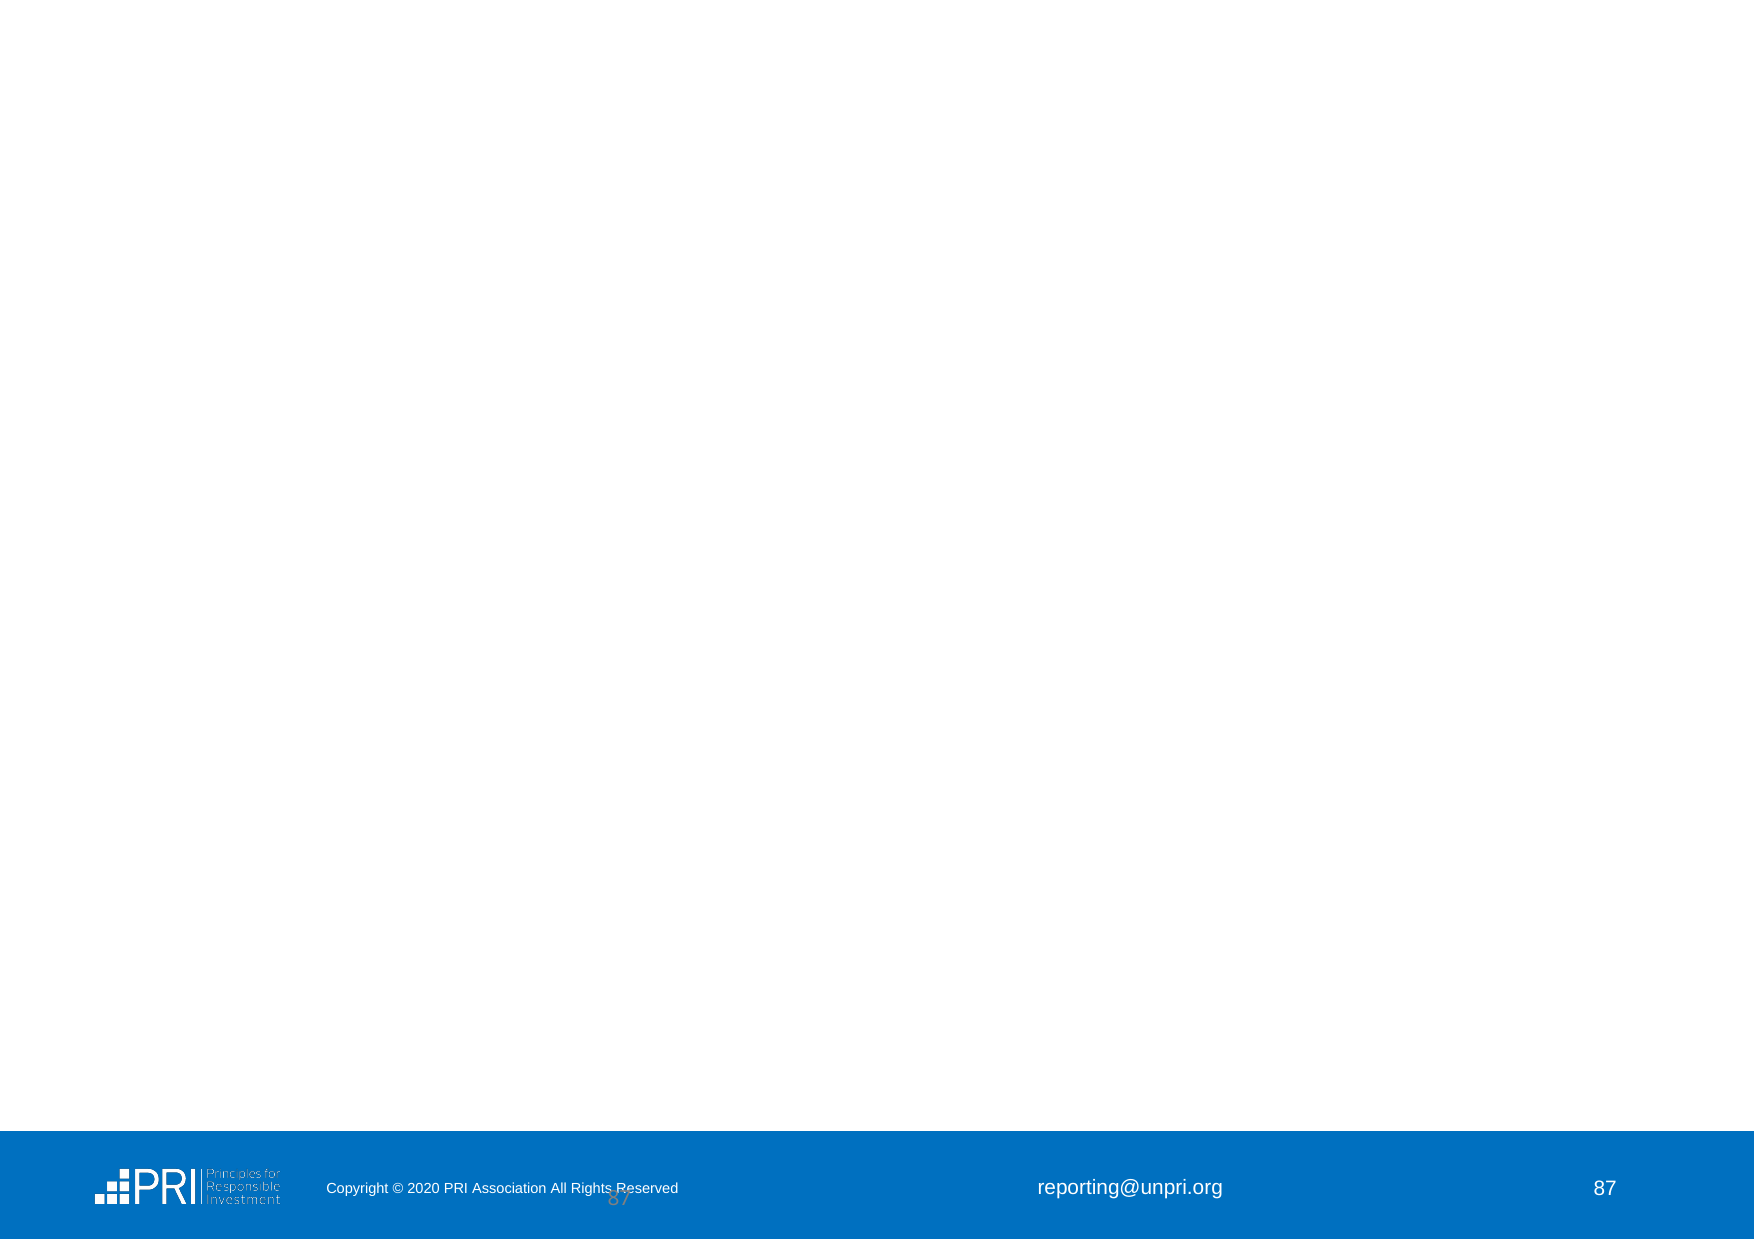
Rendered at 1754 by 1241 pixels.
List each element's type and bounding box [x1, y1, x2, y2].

picture [92, 1166, 282, 1207]
